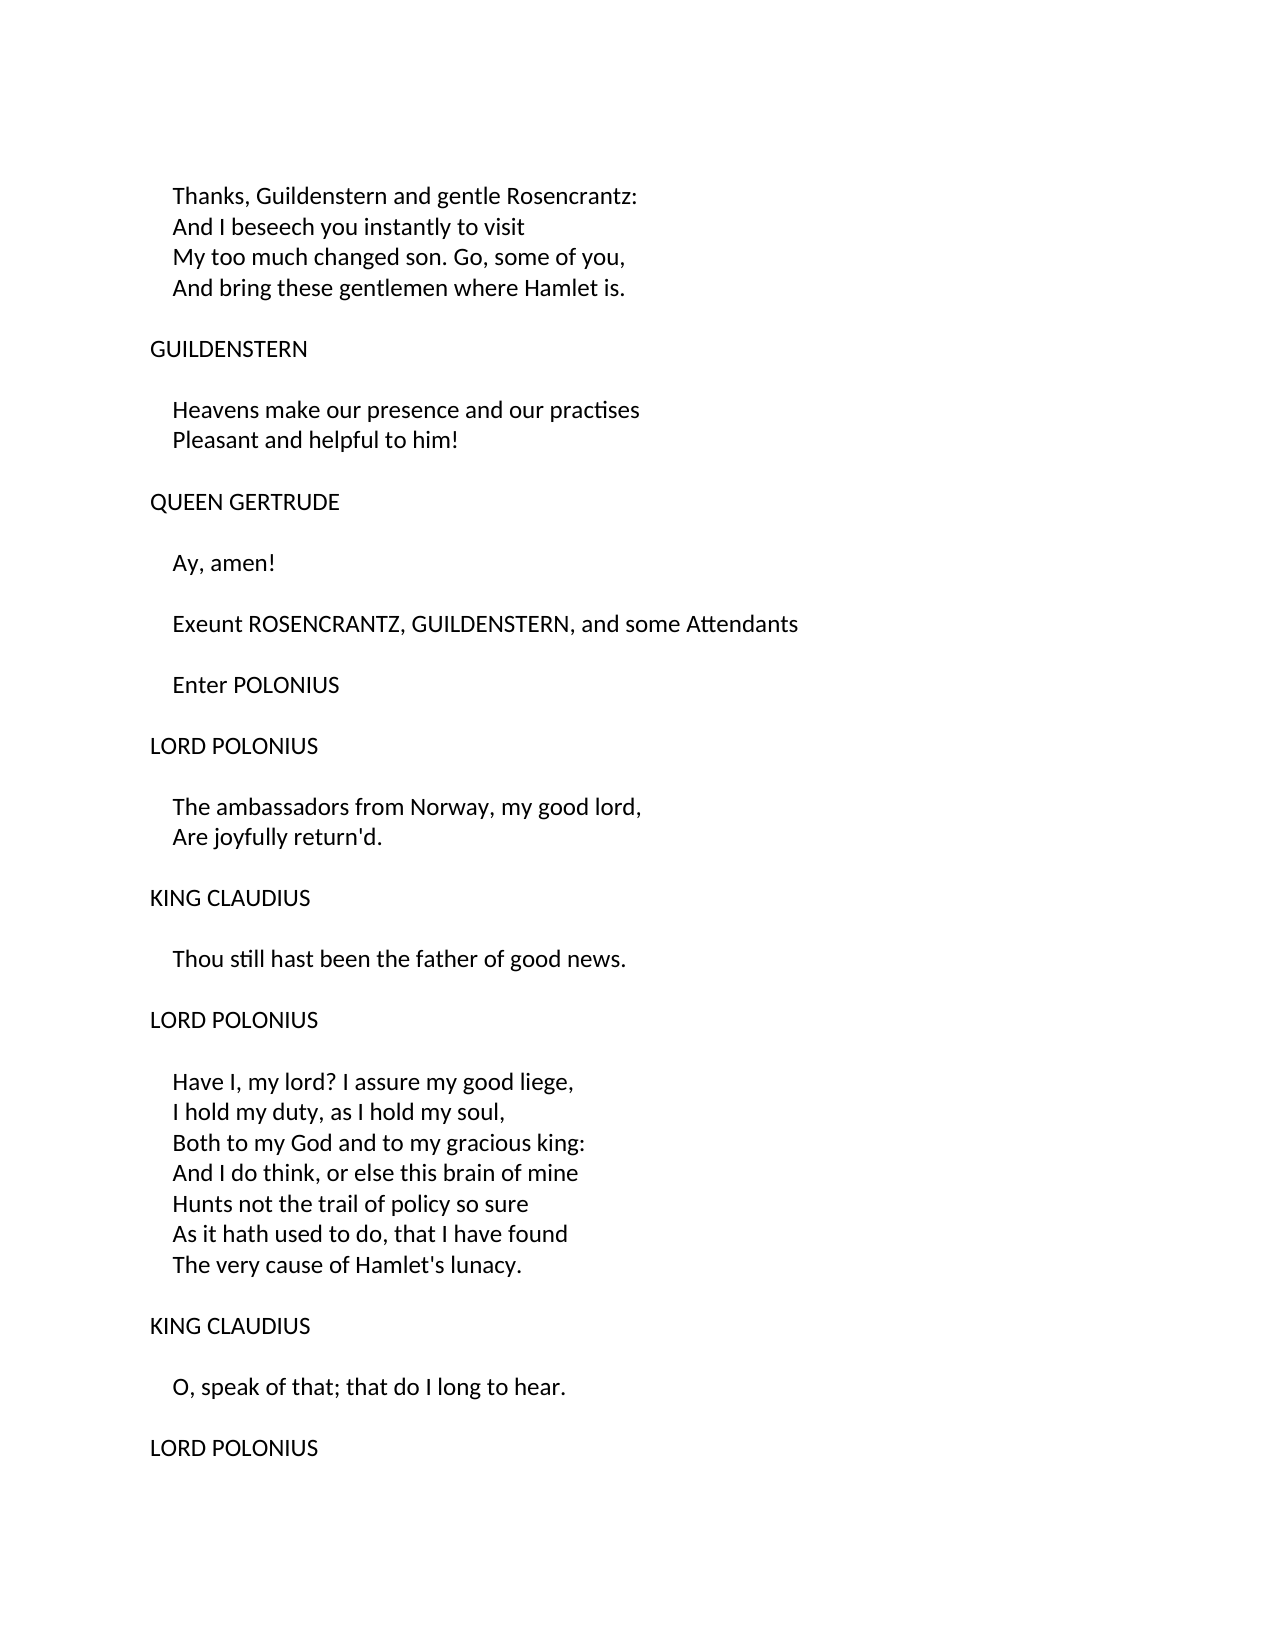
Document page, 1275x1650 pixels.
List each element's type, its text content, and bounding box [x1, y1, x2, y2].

text Both to my God and to my gracious king: [150, 1127, 1125, 1157]
text LORD POLONIUS [150, 1004, 1125, 1035]
text Heavens make our presence and our practises [150, 394, 1125, 425]
text And I beseech you instantly to visit [150, 211, 1125, 242]
text Ay, amen! [150, 547, 1125, 577]
text Thanks, Guildenstern and gentle Rosencrantz: [150, 181, 1125, 211]
text KING CLAUDIUS [150, 1310, 1125, 1340]
text KING CLAUDIUS [150, 882, 1125, 913]
text I hold my duty, as I hold my soul, [150, 1096, 1125, 1127]
text LORD POLONIUS [150, 730, 1125, 760]
text LORD POLONIUS [150, 1432, 1125, 1462]
text As it hath used to do, that I have found [150, 1218, 1125, 1249]
text And bring these gentlemen where Hamlet is. [150, 272, 1125, 303]
text Enter POLONIUS [150, 669, 1125, 699]
text Thou still hast been the father of good news. [150, 943, 1125, 974]
text My too much changed son. Go, some of you, [150, 242, 1125, 272]
text O, speak of that; that do I long to hear. [150, 1371, 1125, 1401]
text The ambassadors from Norway, my good lord, [150, 791, 1125, 821]
text Are joyfully return'd. [150, 821, 1125, 852]
text Hunts not the trail of policy so sure [150, 1188, 1125, 1218]
text QUEEN GERTRUDE [150, 486, 1125, 516]
text Have I, my lord? I assure my good liege, [150, 1066, 1125, 1096]
text The very cause of Hamlet's lunacy. [150, 1249, 1125, 1279]
text And I do think, or else this brain of mine [150, 1157, 1125, 1188]
text Exeunt ROSENCRANTZ, GUILDENSTERN, and some Attendants [150, 608, 1125, 638]
text Pleasant and helpful to him! [150, 425, 1125, 455]
text GUILDENSTERN [150, 333, 1125, 364]
